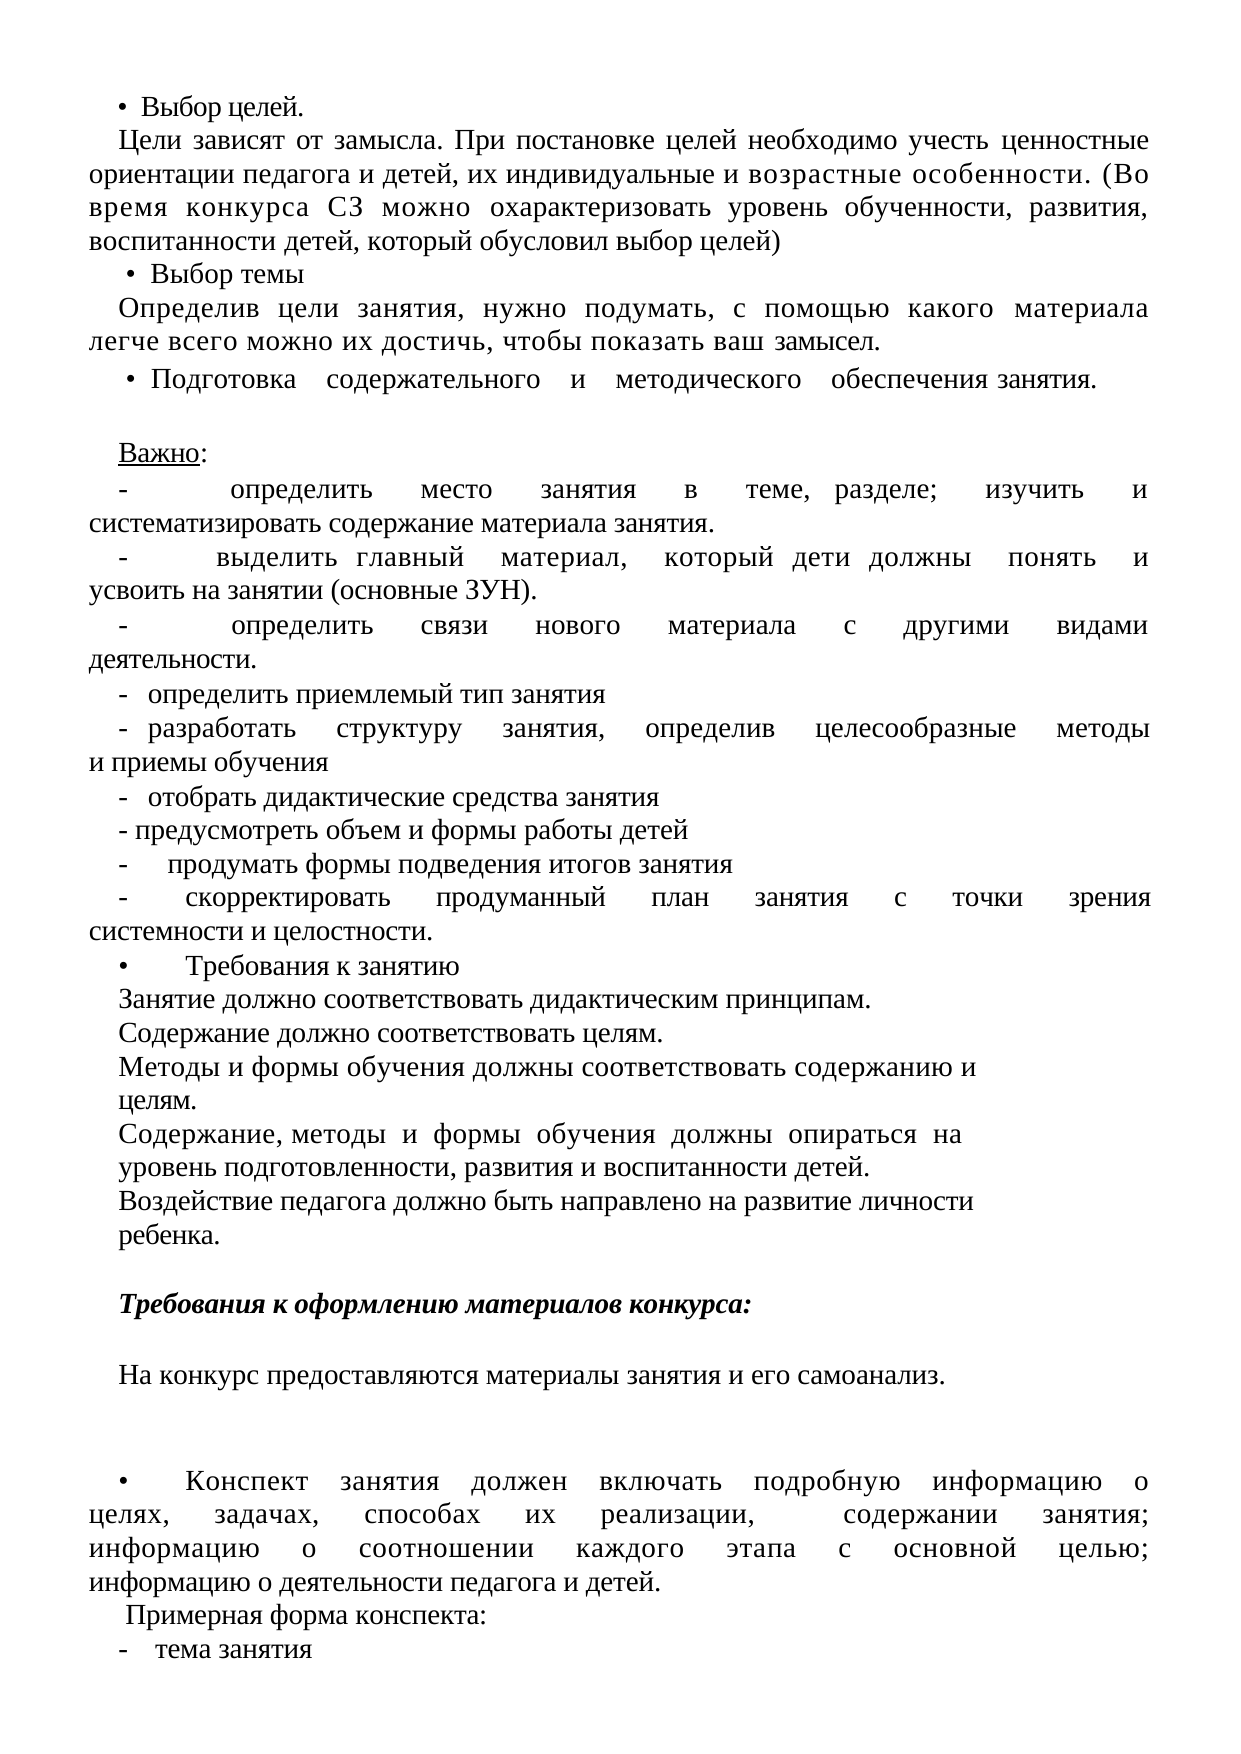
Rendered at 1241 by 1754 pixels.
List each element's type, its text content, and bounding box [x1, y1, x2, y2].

text - определить место занятия в теме, разделе; изучить и систематизировать содержание материала занятия. [89, 471, 1152, 538]
list отобрать дидактические средства занятия [89, 779, 1152, 812]
text • Выбор темы [89, 256, 1149, 290]
text - выделить главный материал, который дети должны понять и усвоить на занятии (основные ЗУН). [89, 539, 1152, 606]
text - предусмотреть объем и формы работы детей [89, 812, 1152, 846]
text Методы и формы обучения должны соответствовать содержанию и [89, 1049, 1152, 1082]
text уровень подготовленности, развития и воспитанности детей. [89, 1149, 1152, 1183]
list определить приемлемый тип занятия [89, 676, 1152, 709]
text • Требования к занятию [89, 948, 1152, 982]
text - продумать формы подведения итогов занятия [89, 846, 1152, 879]
text • Конспект занятия должен включать подробную информацию о целях, задачах, способах их реализации, содержании занятия; информацию о соотношении каждого этапа с основной целью; информацию о деятельности педагога и детей. [89, 1463, 1152, 1597]
text На конкурс предоставляются материалы занятия и его самоанализ. [89, 1357, 1152, 1391]
text Занятие должно соответствовать дидактическим принципам. [89, 982, 1152, 1015]
text • Выбор целей. [89, 89, 1088, 122]
list разработать структуру занятия, определив целесообразные методы и приемы обучения [89, 710, 1152, 777]
text - определить связи нового материала с другими видами деятельности. [89, 607, 1152, 674]
text Примерная форма конспекта: [89, 1597, 1152, 1631]
text Цели зависят от замысла. При постановке целей необходимо учесть ценностные ориентации педагога и детей, их индивидуальные и возрастные особенности. (Во время конкурса СЗ можно охарактеризовать уровень обученности, развития, воспитанности детей, который обусловил выбор целей) [89, 122, 1149, 256]
text Воздействие педагога должно быть направлено на развитие личности [89, 1183, 1152, 1216]
text ребенка. [89, 1217, 1152, 1251]
text Определив цели занятия, нужно подумать, с помощью какого материала легче всего можно их достичь, чтобы показать ваш замысел. [89, 290, 1148, 357]
text Содержание должно соответствовать целям. [89, 1015, 1152, 1049]
text - скорректировать продуманный план занятия с точки зрения системности и целостности. [89, 879, 1152, 947]
text Требования к оформлению материалов конкурса: [89, 1287, 1152, 1320]
text • Подготовка содержательного и методического обеспечения занятия. [89, 361, 1152, 394]
text Важно: [89, 435, 1152, 469]
text Содержание, методы и формы обучения должны опираться на [89, 1116, 1152, 1149]
text целям. [89, 1082, 1152, 1116]
list тема занятия [89, 1632, 1152, 1665]
